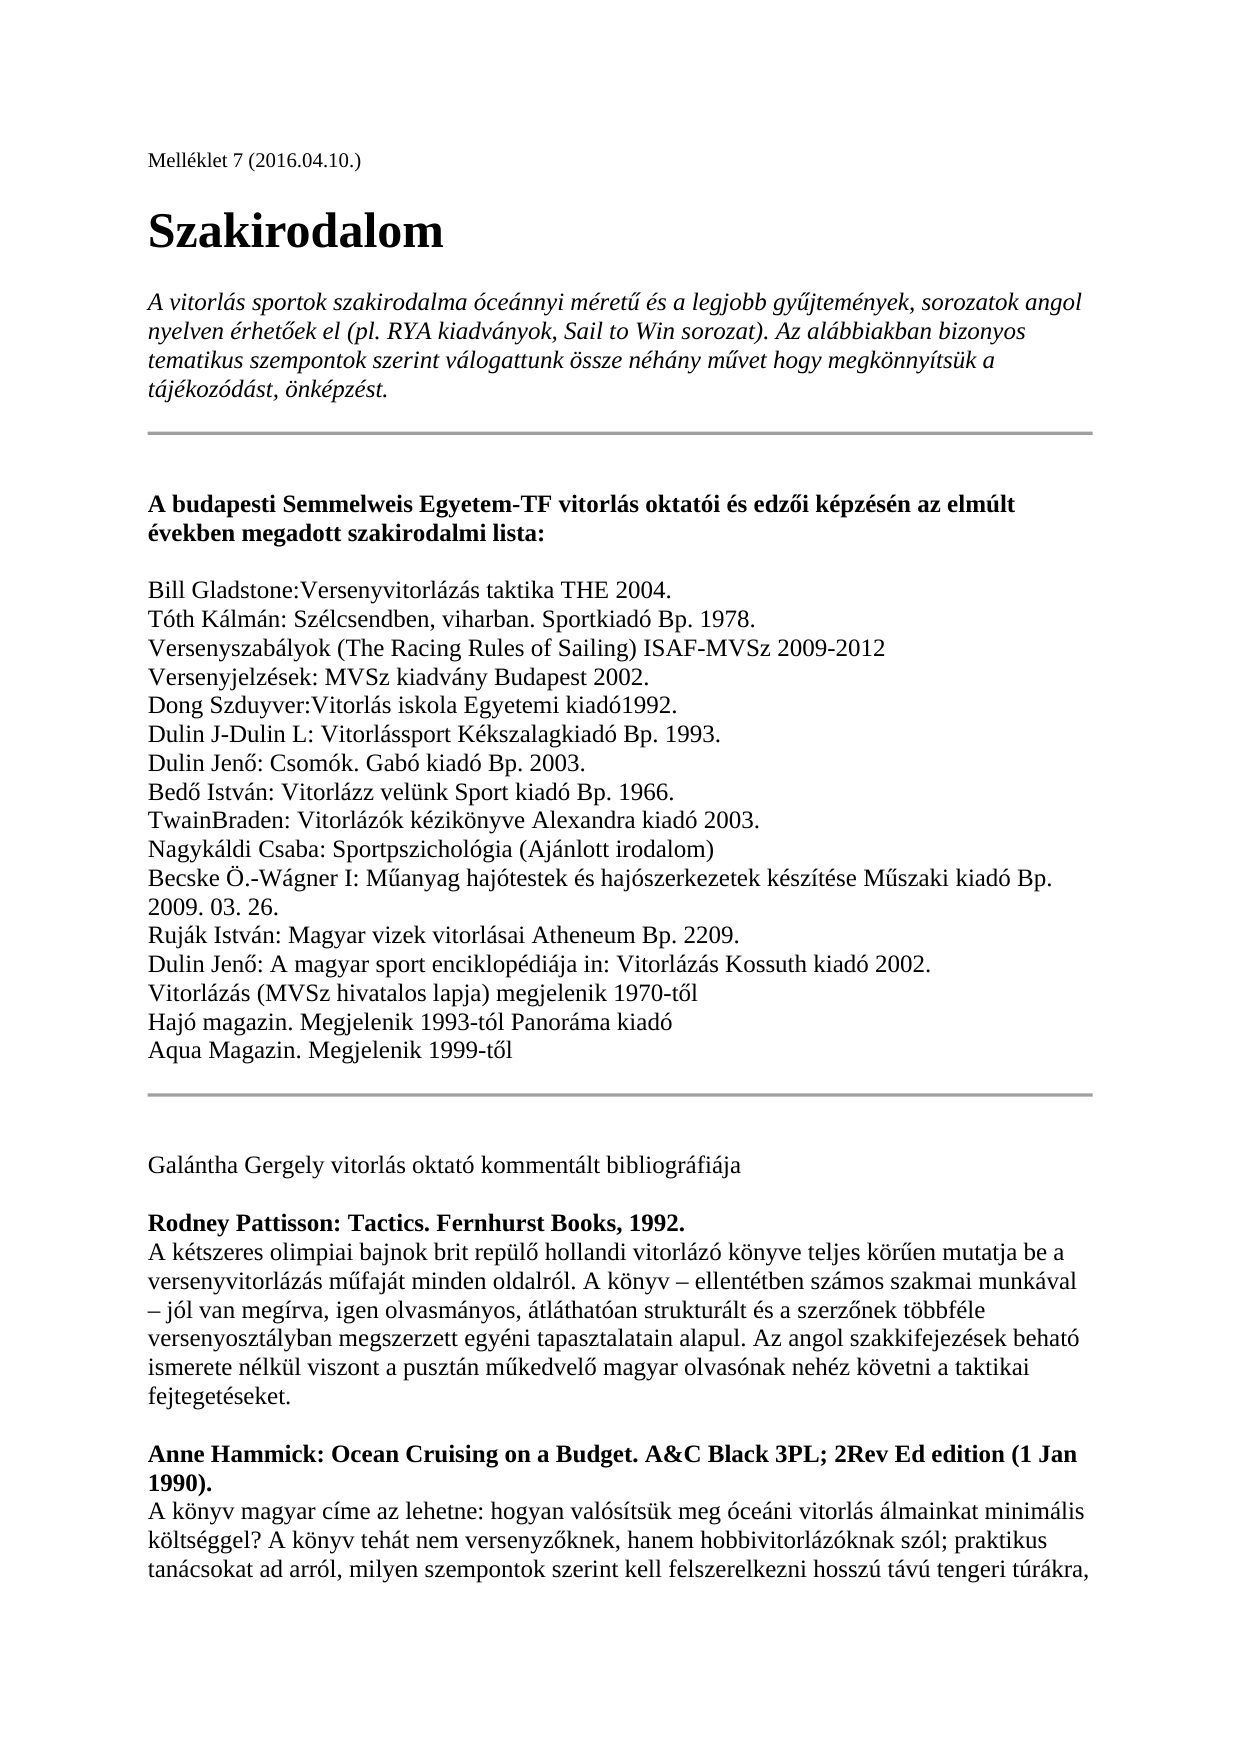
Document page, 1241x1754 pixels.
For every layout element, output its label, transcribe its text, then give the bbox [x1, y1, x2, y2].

text Bill Gladstone:Versenyvitorlázás taktika THE 2004. Tóth Kálmán: Szélcsendben, viharban. Sportkiadó Bp. 1978. Versenyszabályok (The Racing Rules of Sailing) ISAF-MVSz 2009-2012 Versenyjelzések: MVSz kiadvány Budapest 2002. Dong Szduyver:Vitorlás iskola Egyetemi kiadó1992. Dulin J-Dulin L: Vitorlássport Kékszalagkiadó Bp. 1993. Dulin Jenő: Csomók. Gabó kiadó Bp. 2003. Bedő István: Vitorlázz velünk Sport kiadó Bp. 1966. TwainBraden: Vitorlázók kézikönyve Alexandra kiadó 2003. Nagykáldi Csaba: Sportpszichológia (Ajánlott irodalom) Becske Ö.-Wágner I: Műanyag hajótestek és hajószerkezetek készítése Műszaki kiadó Bp. 2009. 03. 26. Ruják István: Magyar vizek vitorlásai Atheneum Bp. 2209. Dulin Jenő: A magyar sport enciklopédiája in: Vitorlázás Kossuth kiadó 2002. Vitorlázás (MVSz hivatalos lapja) megjelenik 1970-től Hajó magazin. Megjelenik 1993-tól Panoráma kiadó Aqua Magazin. Megjelenik 1999-től [148, 576, 1093, 1064]
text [148, 1439, 1093, 1583]
text A budapesti Semmelweis Egyetem-TF vitorlás oktatói és edzői képzésén az elmúlt években megadott szakirodalmi lista: [148, 489, 1093, 546]
text Galántha Gergely vitorlás oktató kommentált bibliográfiája [148, 1151, 1093, 1179]
text A vitorlás sportok szakirodalma óceánnyi méretű és a legjobb gyűjtemények, sorozatok angol nyelven érhetőek el (pl. RYA kiadványok, Sail to Win sorozat). Az alábbiakban bizonyos tematikus szempontok szerint válogattunk össze néhány művet hogy megkönnyítsük a tájékozódást, önképzést. [148, 287, 1093, 402]
text Melléklet 7 (2016.04.10.) [148, 148, 1093, 172]
text Szakirodalom [148, 201, 1093, 258]
text Rodney Pattisson: Tactics. Fernhurst Books, 1992. A kétszeres olimpiai bajnok brit repülő hollandi vitorlázó könyve teljes körűen mutatja be a versenyvitorlázás műfaját minden oldalról. A könyv – ellentétben számos szakmai munkával – jól van megírva, igen olvasmányos, átláthatóan strukturált és a szerzőnek többféle versenyosztályban megszerzett egyéni tapasztalatain alapul. Az angol szakkifejezések beható ismerete nélkül viszont a pusztán műkedvelő magyar olvasónak nehéz követni a taktikai fejtegetéseket. [148, 1208, 1093, 1410]
